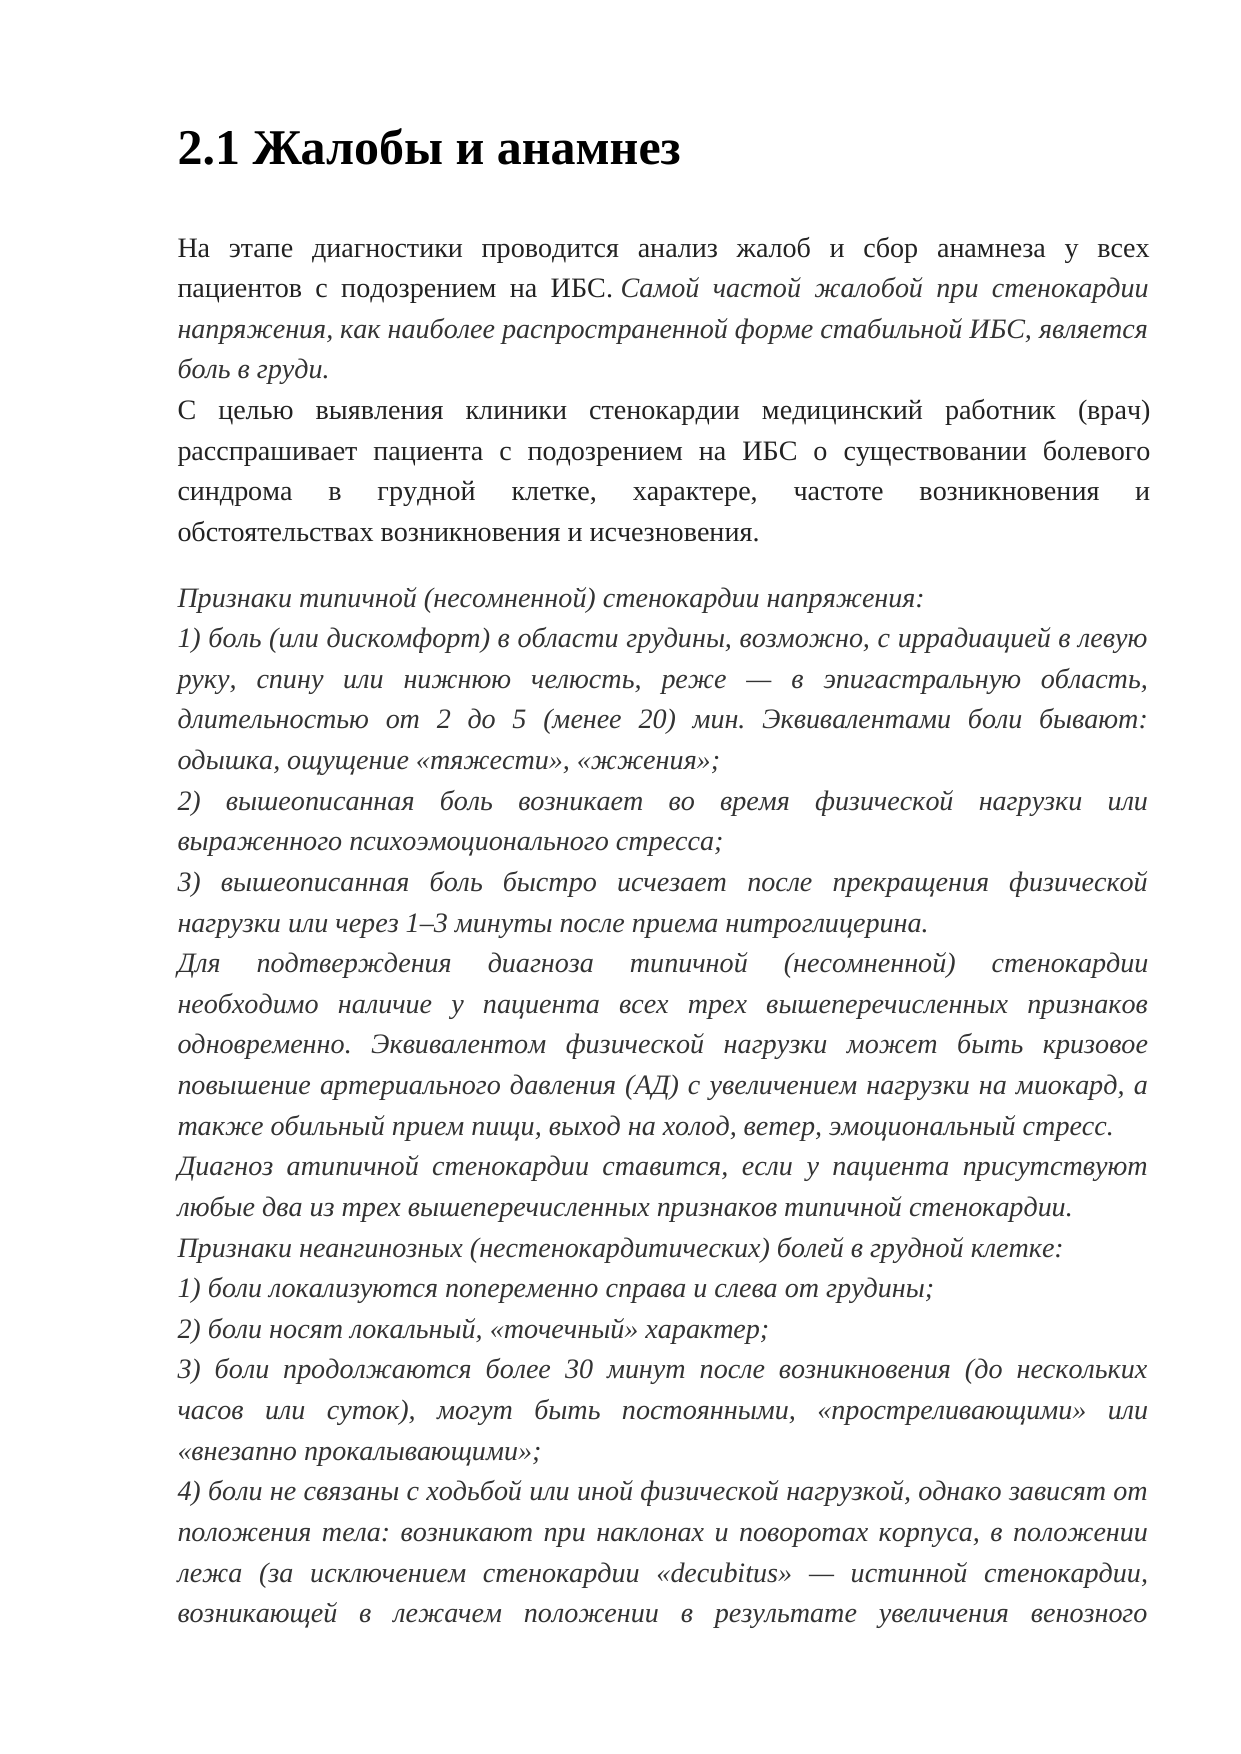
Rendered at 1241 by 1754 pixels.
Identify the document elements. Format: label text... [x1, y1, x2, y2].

text Диагноз атипичной стенокардии ставится, если у пациента присутствуют любые два из трех вышеперечисленных признаков типичной стенокардии. [177, 1141, 1152, 1222]
text Признаки неангинозных (нестенокардитических) болей в грудной клетке: [177, 1222, 1152, 1263]
text 2.1 Жалобы и анамнез [177, 118, 1152, 176]
text 2) боли носят локальный, «точечный» характер; [177, 1304, 1152, 1344]
text 3) боли продолжаются более 30 минут после возникновения (до нескольких часов или суток), могут быть постоянными, «простреливающими» или «внезапно прокалывающими»; [177, 1344, 1152, 1466]
text С целью выявления клиники стенокардии медицинский работник (врач) расспрашивает пациента с подозрением на ИБС о существовании болевого синдрома в грудной клетке, характере, частоте возникновения и обстоятельствах возникновения и исчезновения. [177, 385, 1152, 547]
text 1) боли локализуются попеременно справа и слева от грудины; [177, 1263, 1152, 1304]
text Признаки типичной (несомненной) стенокардии напряжения: [177, 572, 1152, 613]
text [177, 1466, 1152, 1629]
text На этапе диагностики проводится анализ жалоб и сбор анамнеза у всех пациентов с подозрением на ИБС. Самой частой жалобой при стенокардии напряжения, как наиболее распространенной форме стабильной ИБС, является боль в груди. [177, 222, 1152, 385]
text 2) вышеописанная боль возникает во время физической нагрузки или выраженного психоэмоционального стресса; [177, 776, 1152, 857]
text Для подтверждения диагноза типичной (несомненной) стенокардии необходимо наличие у пациента всех трех вышеперечисленных признаков одновременно. Эквивалентом физической нагрузки может быть кризовое повышение артериального давления (АД) с увеличением нагрузки на миокард, а также обильный прием пищи, выход на холод, ветер, эмоциональный стресс. [177, 938, 1152, 1141]
text 3) вышеописанная боль быстро исчезает после прекращения физической нагрузки или через 1–3 минуты после приема нитроглицерина. [177, 857, 1152, 938]
text 1) боль (или дискомфорт) в области грудины, возможно, с иррадиацией в левую руку, спину или нижнюю челюсть, реже — в эпигастральную область, длительностью от 2 до 5 (менее 20) мин. Эквивалентами боли бывают: одышка, ощущение «тяжести», «жжения»; [177, 613, 1152, 776]
